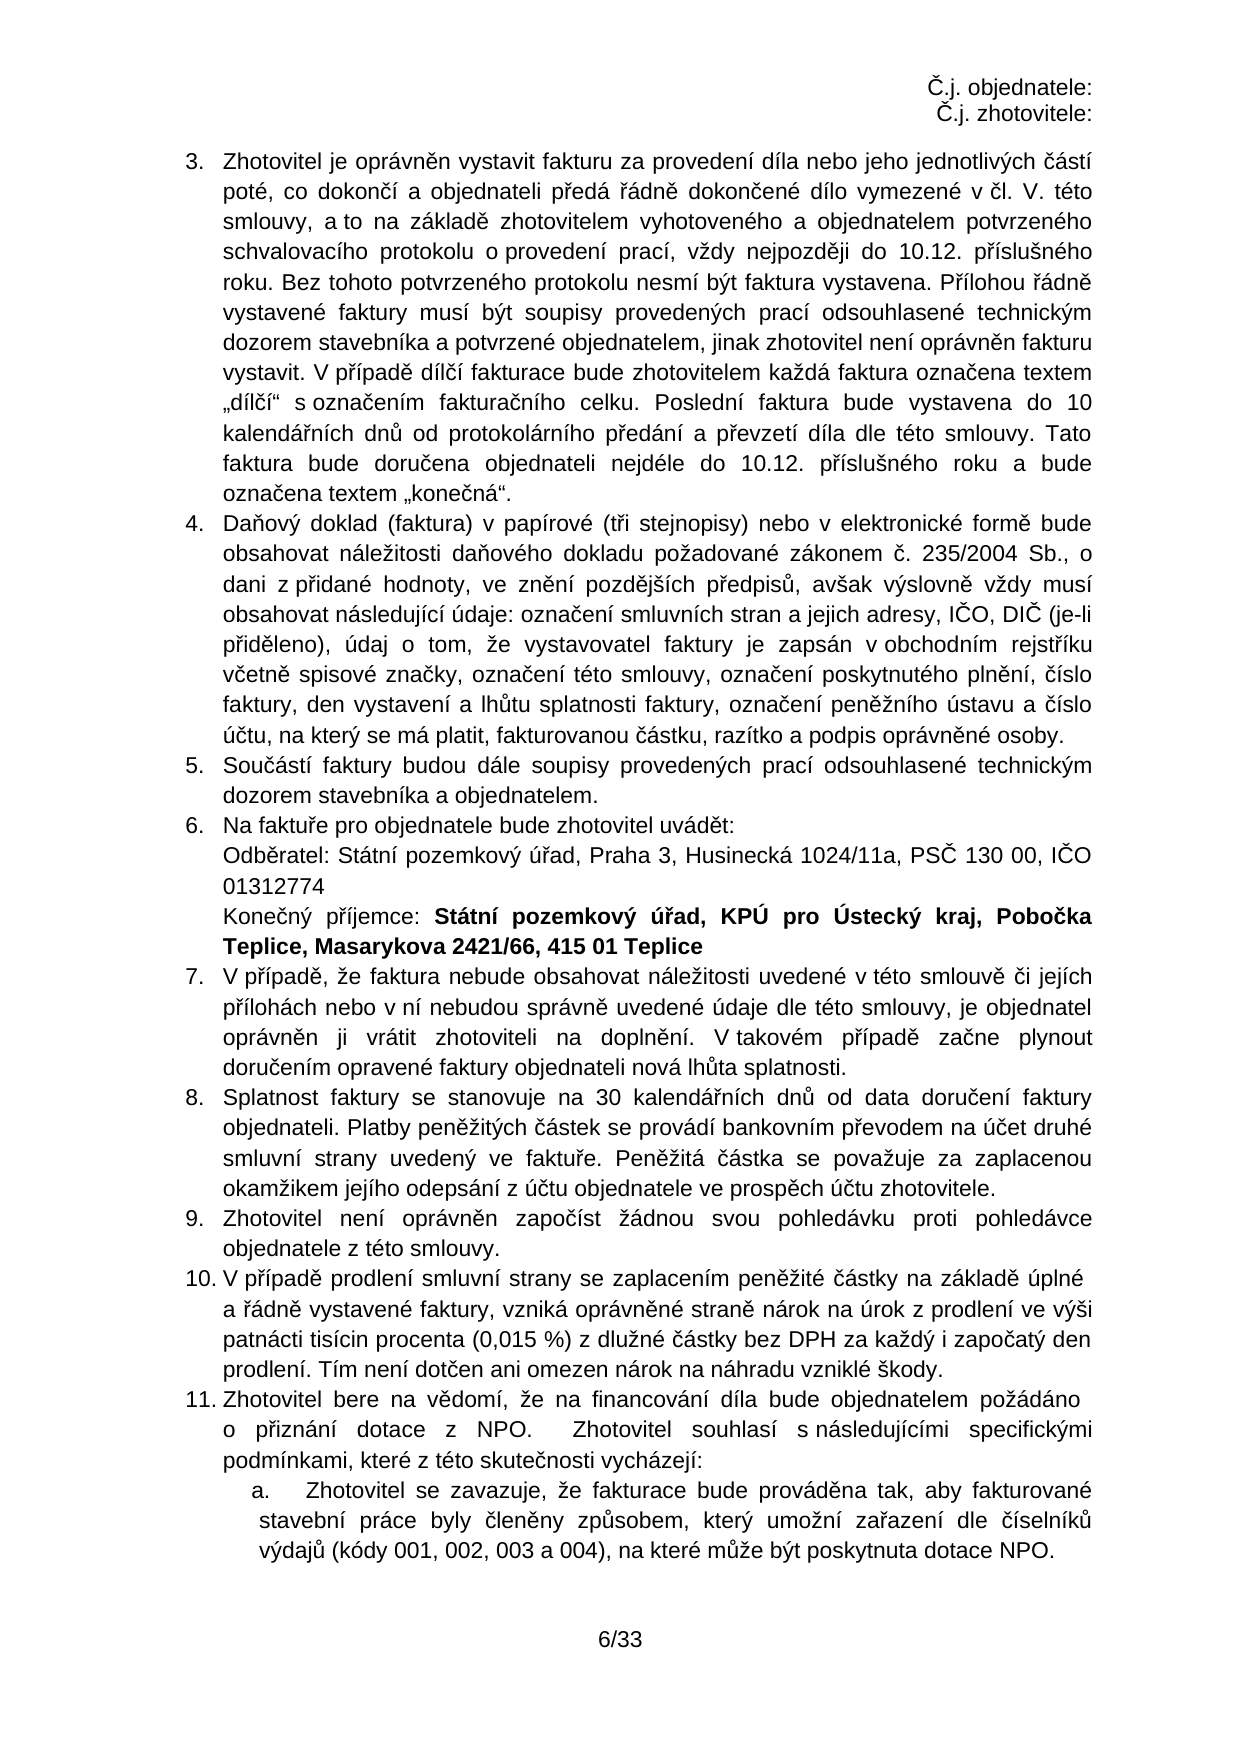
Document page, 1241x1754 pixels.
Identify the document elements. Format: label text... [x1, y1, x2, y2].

list Zhotovitel je oprávněn vystavit fakturu za provedení díla nebo jeho jednotlivých částí poté, co dokončí a objednateli předá řádně dokončené dílo vymezené v čl. V. této smlouvy, a to na základě zhotovitelem vyhotoveného a objednatelem potvrzeného schvalovacího protokolu o provedení prací, vždy nejpozději do 10.12. příslušného roku. Bez tohoto potvrzeného protokolu nesmí být faktura vystavena. Přílohou řádně vystavené faktury musí být soupisy provedených prací odsouhlasené technickým dozorem stavebníka a potvrzené objednatelem, jinak zhotovitel není oprávněn fakturu vystavit. V případě dílčí fakturace bude zhotovitelem každá faktura označena textem „dílčí“ s označením fakturačního celku. Poslední faktura bude vystavena do 10 kalendářních dnů od protokolárního předání a převzetí díla dle této smlouvy. Tato faktura bude doručena objednateli nejdéle do 10.12. příslušného roku a bude označena textem „konečná“. [185, 148, 1093, 506]
list Součástí faktury budou dále soupisy provedených prací odsouhlasené technickým dozorem stavebníka a objednatelem. [185, 752, 1093, 808]
list Zhotovitel bere na vědomí, že na financování díla bude objednatelem požádáno o přiznání dotace z NPO. Zhotovitel souhlasí s následujícími specifickými podmínkami, které z této skutečnosti vycházejí: [185, 1386, 1093, 1473]
list Splatnost faktury se stanovuje na 30 kalendářních dnů od data doručení faktury objednateli. Platby peněžitých částek se provádí bankovním převodem na účet druhé smluvní strany uvedený ve faktuře. Peněžitá částka se považuje za zaplacenou okamžikem jejího odepsání z účtu objednatele ve prospěch účtu zhotovitele. [185, 1084, 1093, 1201]
list V případě prodlení smluvní strany se zaplacením peněžité částky na základě úplné a řádně vystavené faktury, vzniká oprávněné straně nárok na úrok z prodlení ve výši patnácti tisícin procenta (0,015 %) z dlužné částky bez DPH za každý i započatý den prodlení. Tím není dotčen ani omezen nárok na náhradu vzniklé škody. [185, 1265, 1093, 1382]
list Odběratel: Státní pozemkový úřad, Praha 3, Husinecká 1024/11a, PSČ 130 00, IČO 01312774 [223, 842, 1093, 899]
list V případě, že faktura nebude obsahovat náležitosti uvedené v této smlouvě či jejích přílohách nebo v ní nebudou správně uvedené údaje dle této smlouvy, je objednatel oprávněn ji vrátit zhotoviteli na doplnění. V takovém případě začne plynout doručením opravené faktury objednateli nová lhůta splatnosti. [185, 963, 1093, 1080]
list Daňový doklad (faktura) v papírové (tři stejnopisy) nebo v elektronické formě bude obsahovat náležitosti daňového dokladu požadované zákonem č. 235/2004 Sb., o dani z přidané hodnoty, ve znění pozdějších předpisů, avšak výslovně vždy musí obsahovat následující údaje: označení smluvních stran a jejich adresy, IČO, DIČ (je-li přiděleno), údaj o tom, že vystavovatel faktury je zapsán v obchodním rejstříku včetně spisové značky, označení této smlouvy, označení poskytnutého plnění, číslo faktury, den vystavení a lhůtu splatnosti faktury, označení peněžního ústavu a číslo účtu, na který se má platit, fakturovanou částku, razítko a podpis oprávněné osoby. [185, 510, 1093, 748]
list Konečný příjemce: Státní pozemkový úřad, KPÚ pro Ústecký kraj, Pobočka Teplice, Masarykova 2421/66, 415 01 Teplice [223, 903, 1093, 959]
list Zhotovitel není oprávněn započíst žádnou svou pohledávku proti pohledávce objednatele z této smlouvy. [185, 1205, 1093, 1261]
list Zhotovitel se zavazuje, že fakturace bude prováděna tak, aby fakturované stavební práce byly členěny způsobem, který umožní zařazení dle číselníků výdajů (kódy 001, 002, 003 a 004), na které může být poskytnuta dotace NPO. [251, 1477, 1093, 1563]
list Na faktuře pro objednatele bude zhotovitel uvádět: [185, 812, 1093, 838]
